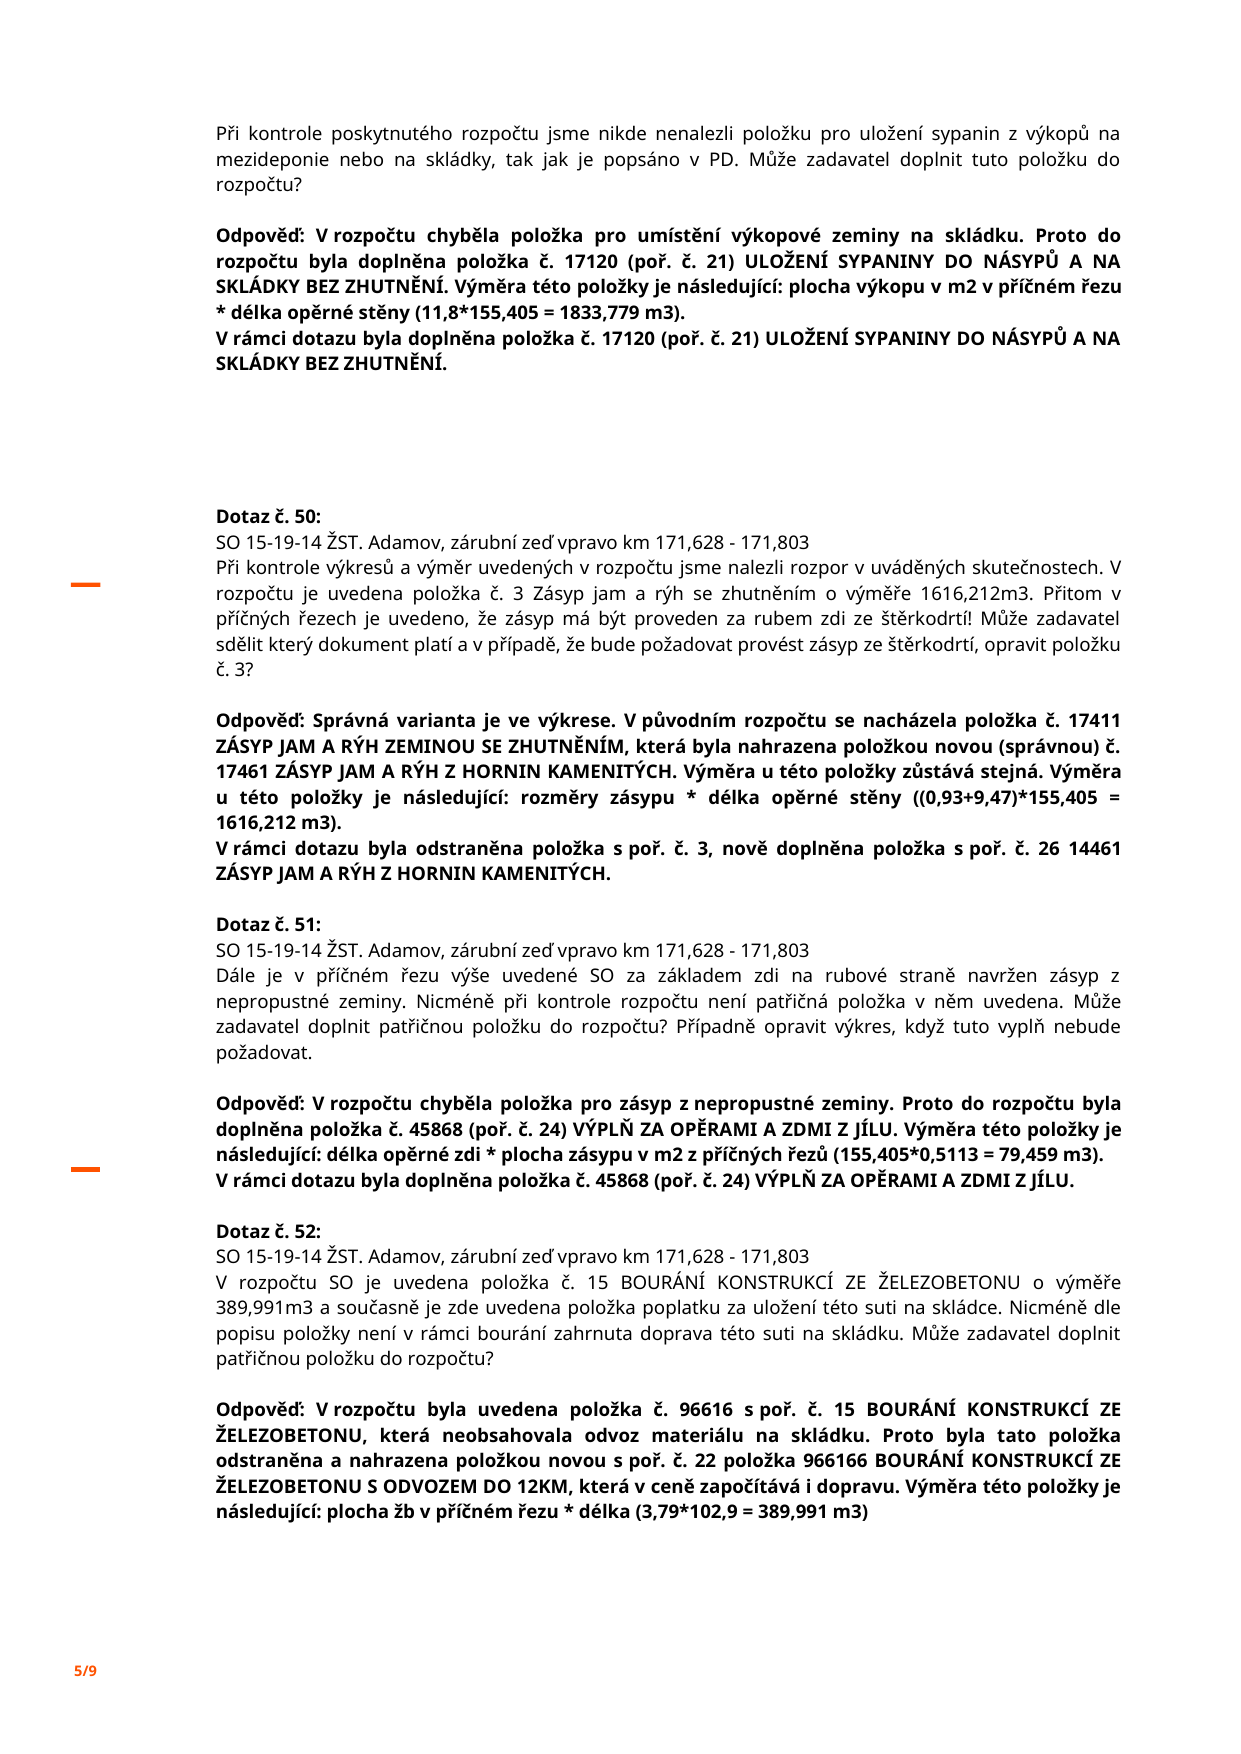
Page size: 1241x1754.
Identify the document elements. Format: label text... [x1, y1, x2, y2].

text Dotaz č. 50: [216, 503, 1122, 529]
text Odpověď: V rozpočtu byla uvedena položka č. 96616 s poř. č. 15 BOURÁNÍ KONSTRUKCÍ ZE ŽELEZOBETONU, která neobsahovala odvoz materiálu na skládku. Proto byla tato položka odstraněna a nahrazena položkou novou s poř. č. 22 položka 966166 BOURÁNÍ KONSTRUKCÍ ZE ŽELEZOBETONU S ODVOZEM DO 12KM, která v ceně započítává i dopravu. Výměra této položky je následující: plocha žb v příčném řezu * délka (3,79*102,9 = 389,991 m3) [216, 1397, 1122, 1524]
text SO 15-19-14 ŽST. Adamov, zárubní zeď vpravo km 171,628 - 171,803 [216, 529, 1122, 554]
text Odpověď: V rozpočtu chyběla položka pro umístění výkopové zeminy na skládku. Proto do rozpočtu byla doplněna položka č. 17120 (poř. č. 21) ULOŽENÍ SYPANINY DO NÁSYPŮ A NA SKLÁDKY BEZ ZHUTNĚNÍ. Výměra této položky je následující: plocha výkopu v m2 v příčném řezu * délka opěrné stěny (11,8*155,405 = 1833,779 m3). [216, 223, 1122, 325]
text V rámci dotazu byla doplněna položka č. 17120 (poř. č. 21) ULOŽENÍ SYPANINY DO NÁSYPŮ A NA SKLÁDKY BEZ ZHUTNĚNÍ. [216, 325, 1122, 376]
text V rozpočtu SO je uvedena položka č. 15 BOURÁNÍ KONSTRUKCÍ ZE ŽELEZOBETONU o výměře 389,991m3 a současně je zde uvedena položka poplatku za uložení této suti na skládce. Nicméně dle popisu položky není v rámci bourání zahrnuta doprava této suti na skládku. Může zadavatel doplnit patřičnou položku do rozpočtu? [216, 1269, 1122, 1371]
text SO 15-19-14 ŽST. Adamov, zárubní zeď vpravo km 171,628 - 171,803 [216, 1243, 1122, 1269]
text Odpověď: Správná varianta je ve výkrese. V původním rozpočtu se nacházela položka č. 17411 ZÁSYP JAM A RÝH ZEMINOU SE ZHUTNĚNÍM, která byla nahrazena položkou novou (správnou) č. 17461 ZÁSYP JAM A RÝH Z HORNIN KAMENITÝCH. Výměra u této položky zůstává stejná. Výměra u této položky je následující: rozměry zásypu * délka opěrné stěny ((0,93+9,47)*155,405 = 1616,212 m3). [216, 708, 1122, 835]
text Dotaz č. 52: [216, 1218, 1122, 1243]
text Při kontrole poskytnutého rozpočtu jsme nikde nenalezli položku pro uložení sypanin z výkopů na mezideponie nebo na skládky, tak jak je popsáno v PD. Může zadavatel doplnit tuto položku do rozpočtu? [216, 121, 1122, 197]
text Odpověď: V rozpočtu chyběla položka pro zásyp z nepropustné zeminy. Proto do rozpočtu byla doplněna položka č. 45868 (poř. č. 24) VÝPLŇ ZA OPĚRAMI A ZDMI Z JÍLU. Výměra této položky je následující: délka opěrné zdi * plocha zásypu v m2 z příčných řezů (155,405*0,5113 = 79,459 m3). [216, 1090, 1122, 1167]
text V rámci dotazu byla doplněna položka č. 45868 (poř. č. 24) VÝPLŇ ZA OPĚRAMI A ZDMI Z JÍLU. [216, 1167, 1122, 1192]
text Dále je v příčném řezu výše uvedené SO za základem zdi na rubové straně navržen zásyp z nepropustné zeminy. Nicméně při kontrole rozpočtu není patřičná položka v něm uvedena. Může zadavatel doplnit patřičnou položku do rozpočtu? Případně opravit výkres, když tuto vyplň nebude požadovat. [216, 963, 1122, 1065]
text SO 15-19-14 ŽST. Adamov, zárubní zeď vpravo km 171,628 - 171,803 [216, 937, 1122, 963]
text Dotaz č. 51: [216, 912, 1122, 937]
text V rámci dotazu byla odstraněna položka s poř. č. 3, nově doplněna položka s poř. č. 26 14461 ZÁSYP JAM A RÝH Z HORNIN KAMENITÝCH. [216, 835, 1122, 886]
text Při kontrole výkresů a výměr uvedených v rozpočtu jsme nalezli rozpor v uváděných skutečnostech. V rozpočtu je uvedena položka č. 3 Zásyp jam a rýh se zhutněním o výměře 1616,212m3. Přitom v příčných řezech je uvedeno, že zásyp má být proveden za rubem zdi ze štěrkodrtí! Může zadavatel sdělit který dokument platí a v případě, že bude požadovat provést zásyp ze štěrkodrtí, opravit položku č. 3? [216, 554, 1122, 682]
